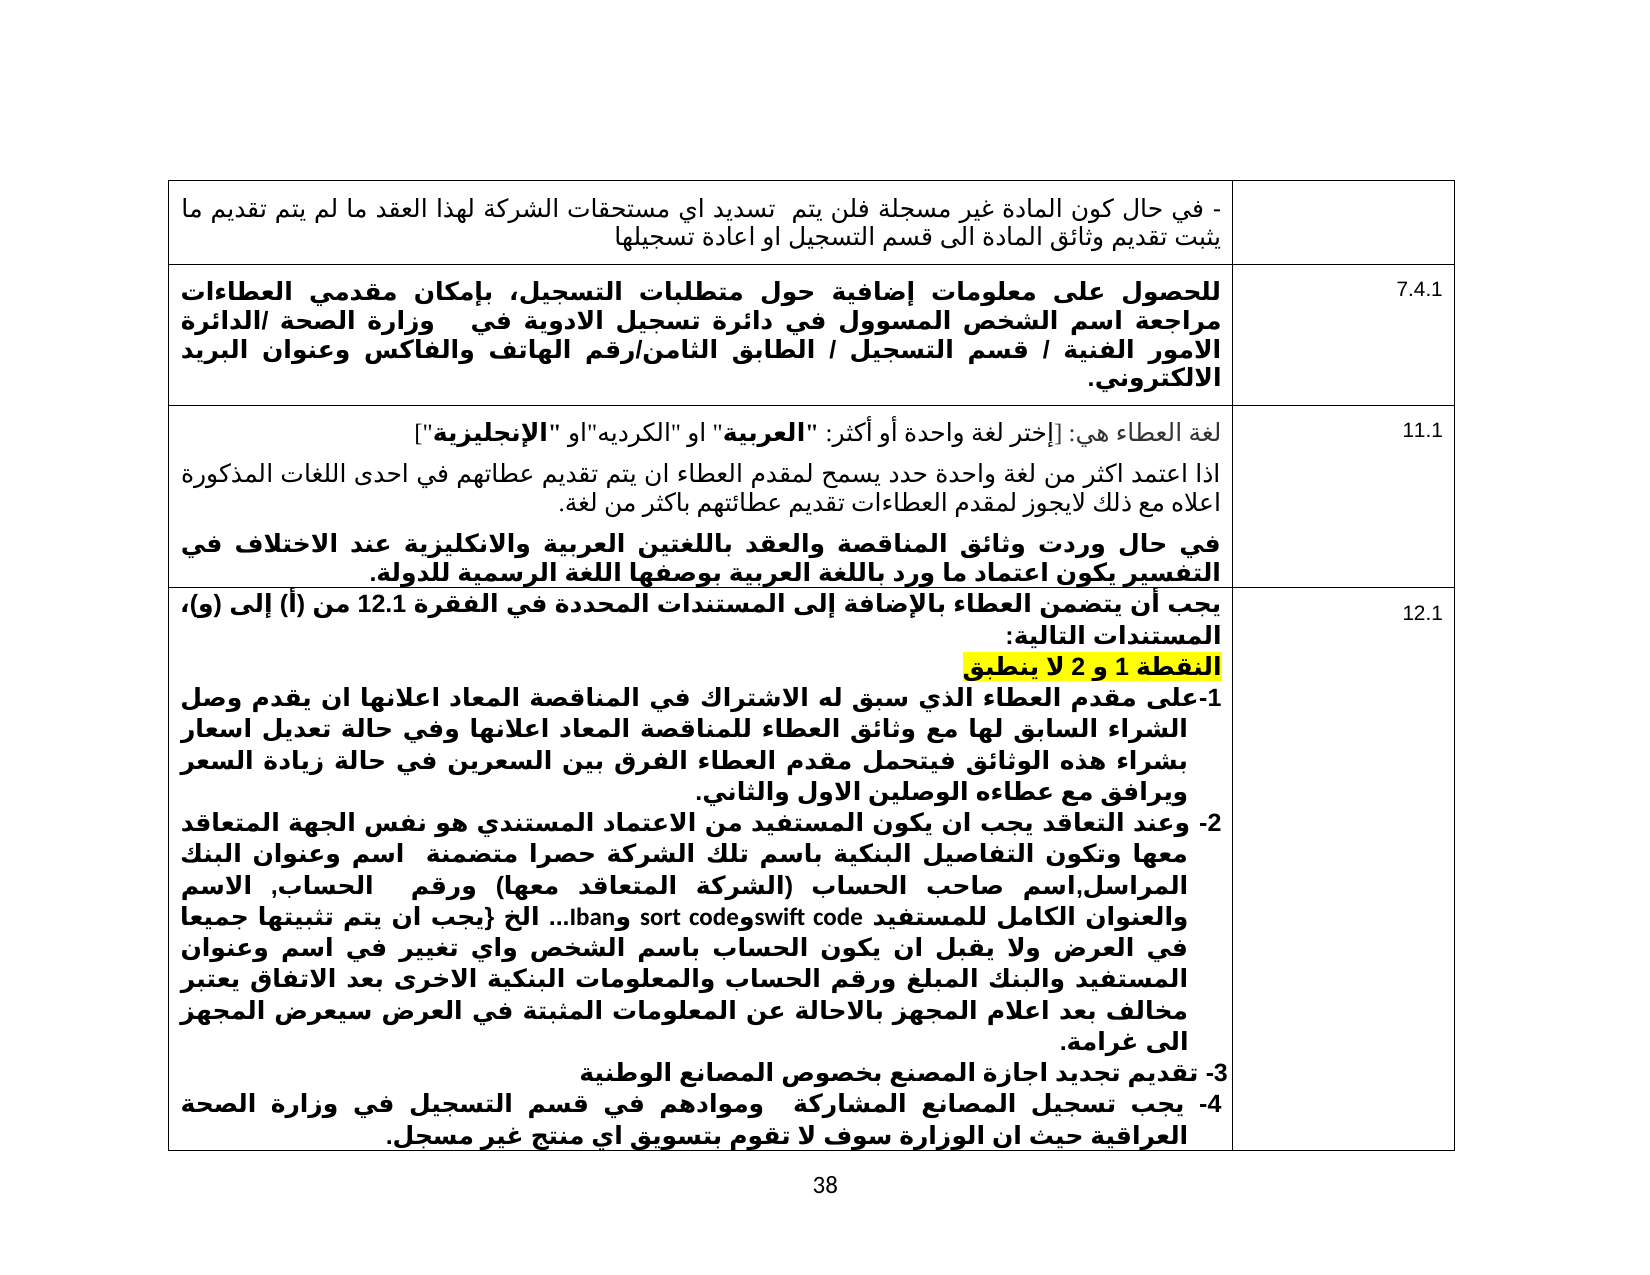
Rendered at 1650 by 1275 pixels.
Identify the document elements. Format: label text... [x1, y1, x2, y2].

table_cell 11.1 [1233, 406, 1454, 587]
table_cell 12.1 [1233, 588, 1454, 1150]
table_cell 7.4.1 [1233, 265, 1454, 404]
table_cell لغة العطاء هي: [إختر لغة واحدة أو أكثر: "العربية" او "الكرديه"او "الإنجليزية"] اذا اعتمد اكثر من لغة واحدة حدد يسمح لمقدم العطاء ان يتم تقديم عطاتهم في احدى اللغات المذكورة اعلاه مع ذلك لايجوز لمقدم العطاءات تقديم عطائتهم باكثر من لغة. في حال وردت وثائق المناقصة والعقد باللغتين العربية والانكليزية عند الاختلاف في التفسير يكون اعتماد ما ورد باللغة العربية بوصفها اللغة الرسمية للدولة. [169, 406, 1232, 587]
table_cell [169, 588, 1232, 1150]
table_cell [1233, 181, 1454, 263]
table_cell للحصول على معلومات إضافية حول متطلبات التسجيل، بإمكان مقدمي العطاءات مراجعة اسم الشخص المسوول في دائرة تسجيل الادوية في وزارة الصحة /الدائرة الامور الفنية / قسم التسجيل / الطابق الثامن/رقم الهاتف والفاكس وعنوان البريد الالكتروني. [169, 265, 1232, 404]
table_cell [169, 181, 1232, 263]
